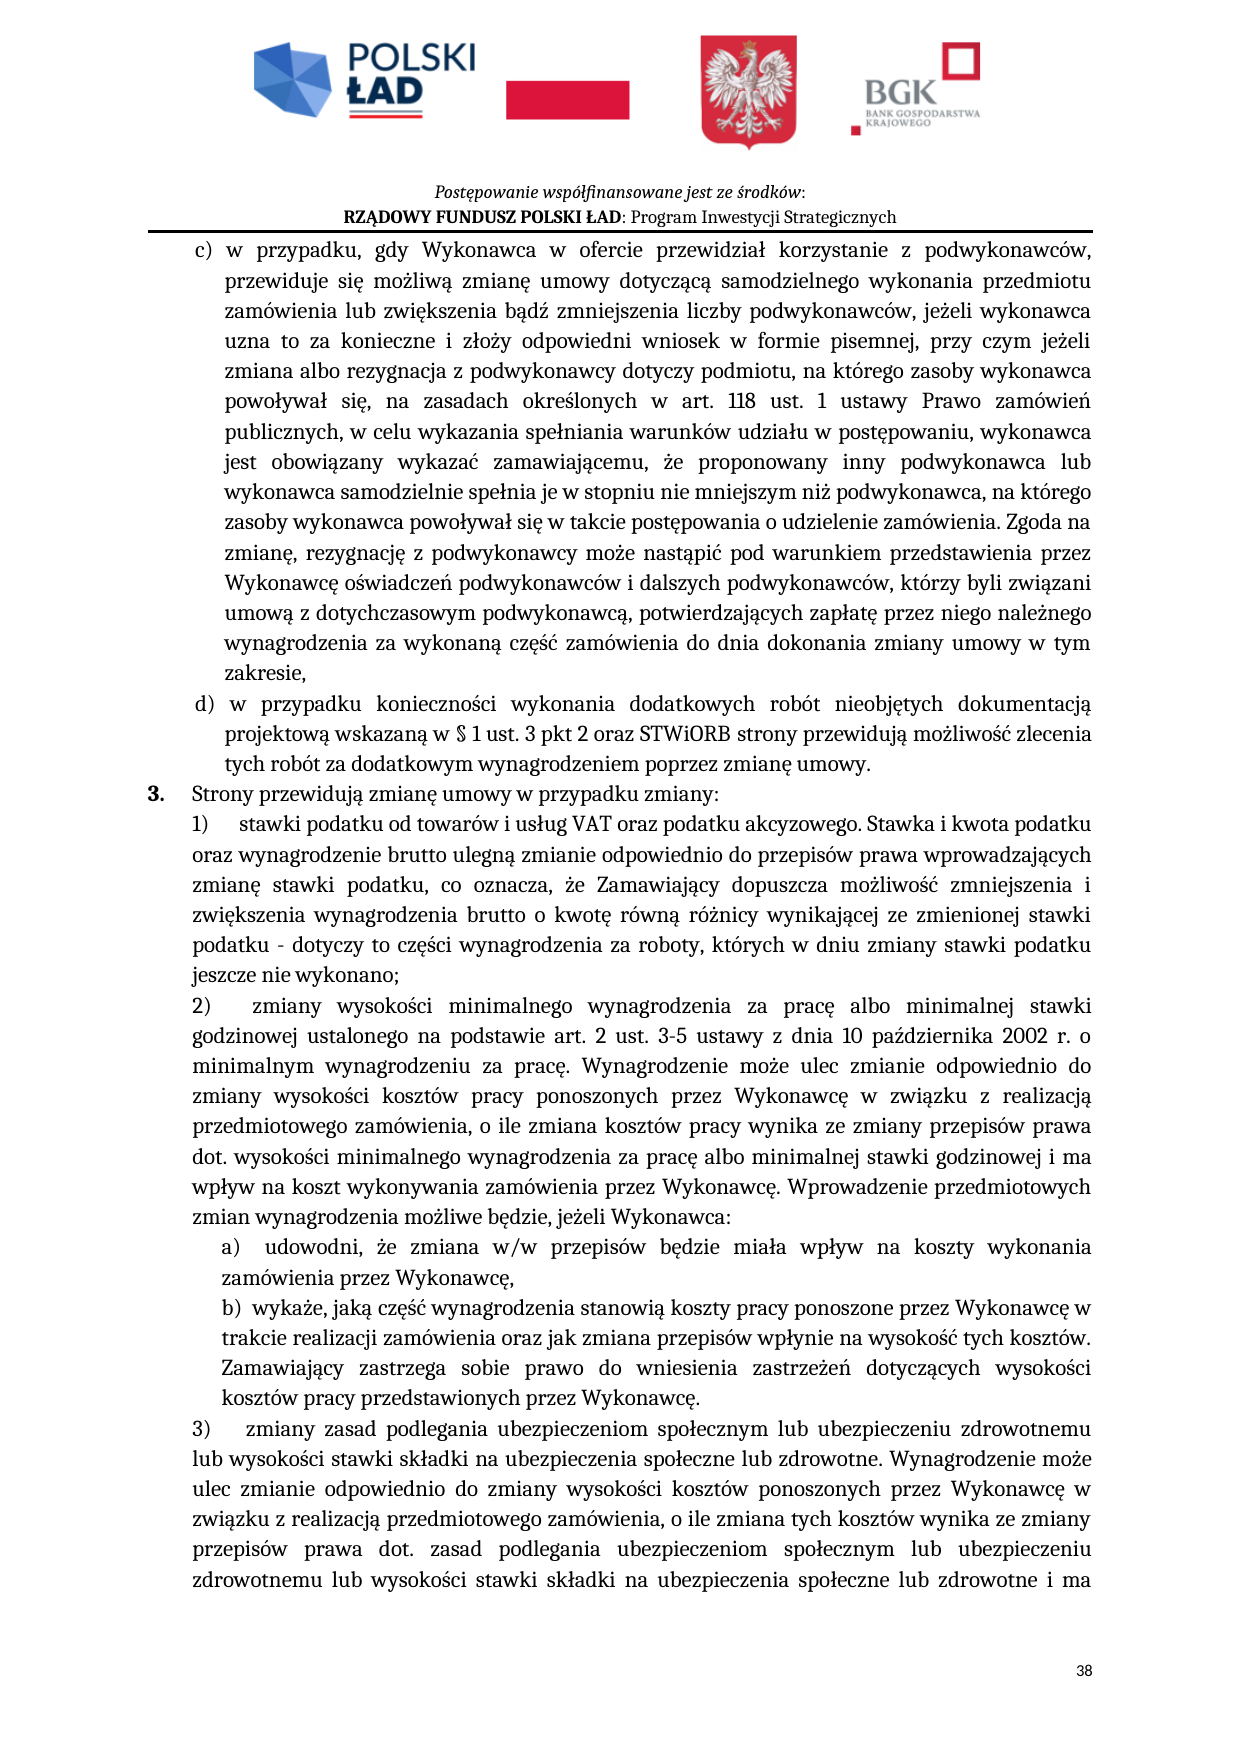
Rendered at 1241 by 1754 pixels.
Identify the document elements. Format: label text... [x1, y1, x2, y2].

text c) w przypadku, gdy Wykonawca w ofercie przewidział korzystanie z podwykonawców, przewiduje się możliwą zmianę umowy dotyczącą samodzielnego wykonania przedmiotu zamówienia lub zwiększenia bądź zmniejszenia liczby podwykonawców, jeżeli wykonawca uzna to za konieczne i złoży odpowiedni wniosek w formie pisemnej, przy czym jeżeli zmiana albo rezygnacja z podwykonawcy dotyczy podmiotu, na którego zasoby wykonawca powoływał się, na zasadach określonych w art. 118 ust. 1 ustawy Prawo zamówień publicznych, w celu wykazania spełniania warunków udziału w postępowaniu, wykonawca jest obowiązany wykazać zamawiającemu, że proponowany inny podwykonawca lub wykonawca samodzielnie spełnia je w stopniu nie mniejszym niż podwykonawca, na którego zasoby wykonawca powoływał się w takcie postępowania o udzielenie zamówienia. Zgoda na zmianę, rezygnację z podwykonawcy może nastąpić pod warunkiem przedstawienia przez Wykonawcę oświadczeń podwykonawców i dalszych podwykonawców, którzy byli związani umową z dotychczasowym podwykonawcą, potwierdzających zapłatę przez niego należnego wynagrodzenia za wykonaną część zamówienia do dnia dokonania zmiany umowy w tym zakresie, [195, 237, 1093, 686]
text 1) stawki podatku od towarów i usług VAT oraz podatku akcyzowego. Stawka i kwota podatku oraz wynagrodzenie brutto ulegną zmianie odpowiednio do przepisów prawa wprowadzających zmianę stawki podatku, co oznacza, że Zamawiający dopuszcza możliwość zmniejszenia i zwiększenia wynagrodzenia brutto o kwotę równą różnicy wynikającej ze zmienionej stawki podatku - dotyczy to części wynagrodzenia za roboty, których w dniu zmiany stawki podatku jeszcze nie wykonano; [192, 811, 1093, 988]
text d) w przypadku konieczności wykonania dodatkowych robót nieobjętych dokumentacją projektową wskazaną w § 1 ust. 3 pkt 2 oraz STWiORB strony przewidują możliwość zlecenia tych robót za dodatkowym wynagrodzeniem poprzez zmianę umowy. [195, 690, 1093, 777]
text a) udowodni, że zmiana w/w przepisów będzie miała wpływ na koszty wykonania zamówienia przez Wykonawcę, [221, 1234, 1093, 1291]
list Strony przewidują zmianę umowy w przypadku zmiany: [148, 781, 1093, 807]
text 2) zmiany wysokości minimalnego wynagrodzenia za pracę albo minimalnej stawki godzinowej ustalonego na podstawie art. 2 ust. 3-5 ustawy z dnia 10 października 2002 r. o minimalnym wynagrodzeniu za pracę. Wynagrodzenie może ulec zmianie odpowiednio do zmiany wysokości kosztów pracy ponoszonych przez Wykonawcę w związku z realizacją przedmiotowego zamówienia, o ile zmiana kosztów pracy wynika ze zmiany przepisów prawa dot. wysokości minimalnego wynagrodzenia za pracę albo minimalnej stawki godzinowej i ma wpływ na koszt wykonywania zamówienia przez Wykonawcę. Wprowadzenie przedmiotowych zmian wynagrodzenia możliwe będzie, jeżeli Wykonawca: [192, 992, 1093, 1230]
picture [236, 14, 1005, 157]
text b) wykaże, jaką część wynagrodzenia stanowią koszty pracy ponoszone przez Wykonawcę w trakcie realizacji zamówienia oraz jak zmiana przepisów wpłynie na wysokość tych kosztów. Zamawiający zastrzega sobie prawo do wniesienia zastrzeżeń dotyczących wysokości kosztów pracy przedstawionych przez Wykonawcę. [221, 1294, 1093, 1411]
